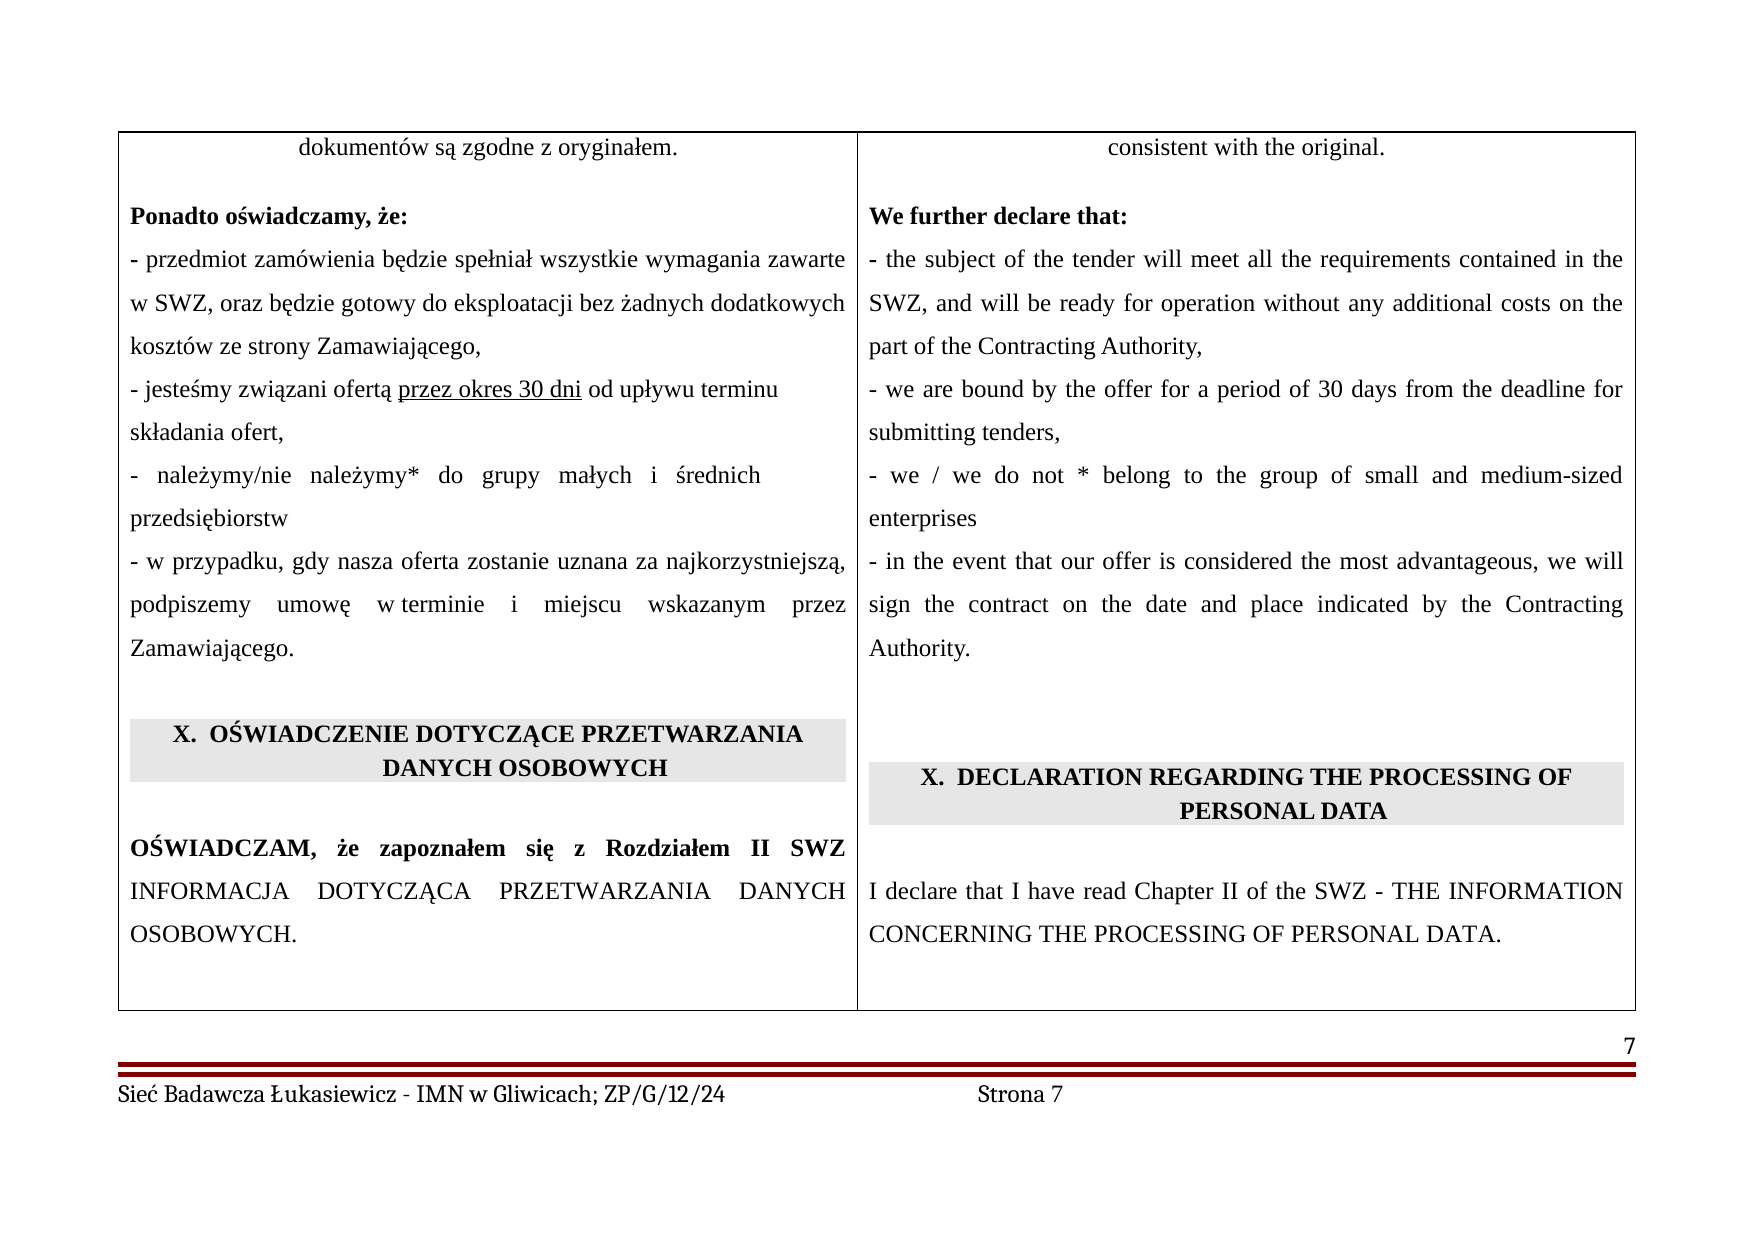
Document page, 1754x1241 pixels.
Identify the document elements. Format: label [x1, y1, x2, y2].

table_header [119, 133, 857, 1010]
table_header [858, 133, 1635, 1010]
